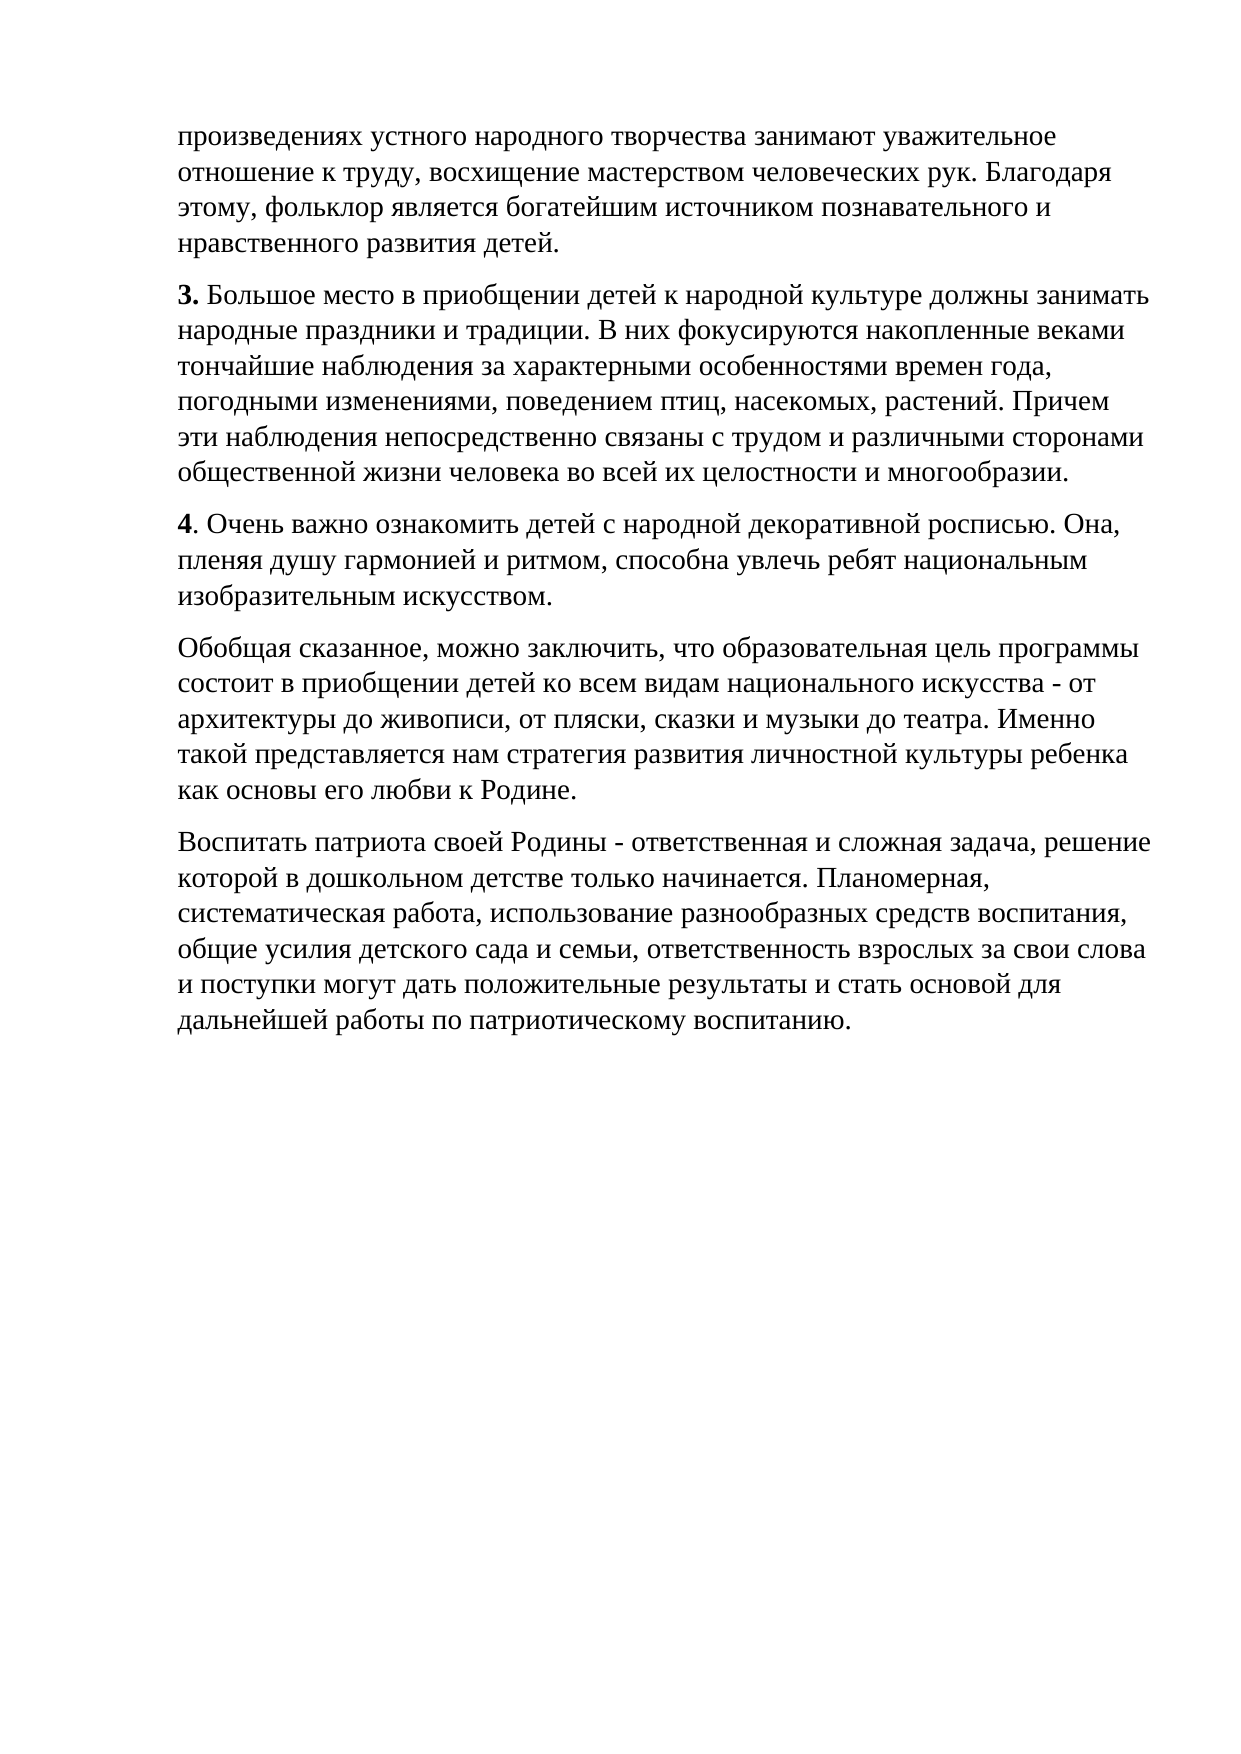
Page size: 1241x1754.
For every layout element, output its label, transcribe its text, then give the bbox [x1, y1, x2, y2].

text 4. Очень важно ознакомить детей с народной декоративной росписью. Она, пленяя душу гармонией и ритмом, способна увлечь ребят национальным изобразительным искусством. [177, 507, 1152, 611]
text 3. Большое место в приобщении детей к народной культуре должны занимать народные праздники и традиции. В них фокусируются накопленные веками тончайшие наблюдения за характерными особенностями времен года, погодными изменениями, поведением птиц, насекомых, растений. Причем эти наблюдения непосредственно связаны с трудом и различными сторонами общественной жизни человека во всей их целостности и многообразии. [177, 277, 1152, 488]
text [177, 118, 1152, 258]
text Воспитать патриота своей Родины - ответственная и сложная задача, решение которой в дошкольном детстве только начинается. Планомерная, систематическая работа, использование разнообразных средств воспитания, общие усилия детского сада и семьи, ответственность взрослых за свои слова и поступки могут дать положительные результаты и стать основой для дальнейшей работы по патриотическому воспитанию. [177, 824, 1152, 1035]
text Обобщая сказанное, можно заключить, что образовательная цель программы состоит в приобщении детей ко всем видам национального искусства - от архитектуры до живописи, от пляски, сказки и музыки до театра. Именно такой представляется нам стратегия развития личностной культуры ребенка как основы его любви к Родине. [177, 630, 1152, 806]
